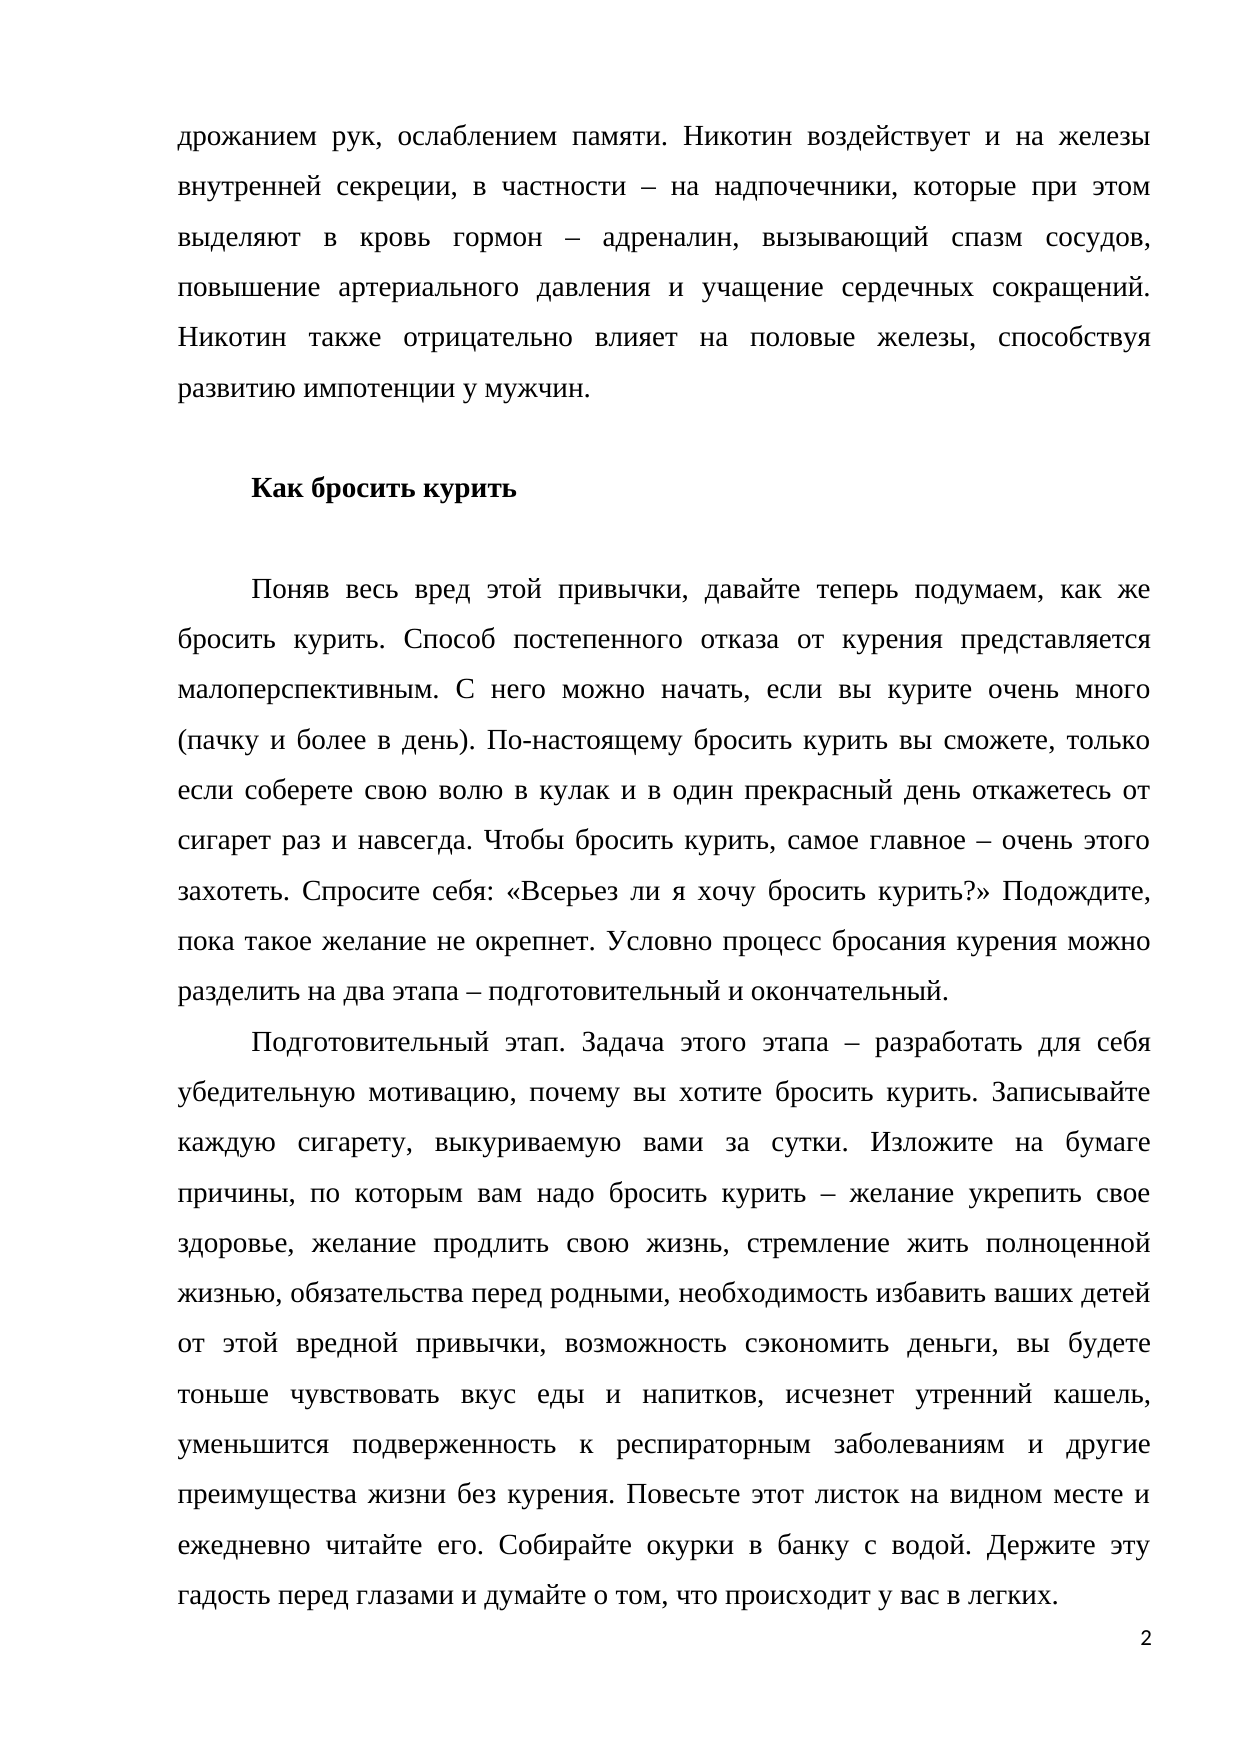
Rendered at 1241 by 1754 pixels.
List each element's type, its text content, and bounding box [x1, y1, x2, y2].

text Как бросить курить [177, 470, 1152, 504]
text Поняв весь вред этой привычки, давайте теперь подумаем, как же бросить курить. Способ постепенного отказа от курения представляется малоперспективным. С него можно начать, если вы курите очень много (пачку и более в день). По-настоящему бросить курить вы сможете, только если соберете свою волю в кулак и в один прекрасный день откажетесь от сигарет раз и навсегда. Чтобы бросить курить, самое главное – очень этого захотеть. Спросите себя: «Всерьез ли я хочу бросить курить?» Подождите, пока такое желание не окрепнет. Условно процесс бросания курения можно разделить на два этапа – подготовительный и окончательный. [177, 571, 1152, 1007]
text Подготовительный этап. Задача этого этапа – разработать для себя убедительную мотивацию, почему вы хотите бросить курить. Записывайте каждую сигарету, выкуриваемую вами за сутки. Изложите на бумаге причины, по которым вам надо бросить курить – желание укрепить свое здоровье, желание продлить свою жизнь, стремление жить полноценной жизнью, обязательства перед родными, необходимость избавить ваших детей от этой вредной привычки, возможность сэкономить деньги, вы будете тоньше чувствовать вкус еды и напитков, исчезнет утренний кашель, уменьшится подверженность к респираторным заболеваниям и другие преимущества жизни без курения. Повесьте этот листок на видном месте и ежедневно читайте его. Собирайте окурки в банку с водой. Держите эту гадость перед глазами и думайте о том, что происходит у вас в легких. [177, 1024, 1152, 1611]
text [177, 118, 1152, 403]
